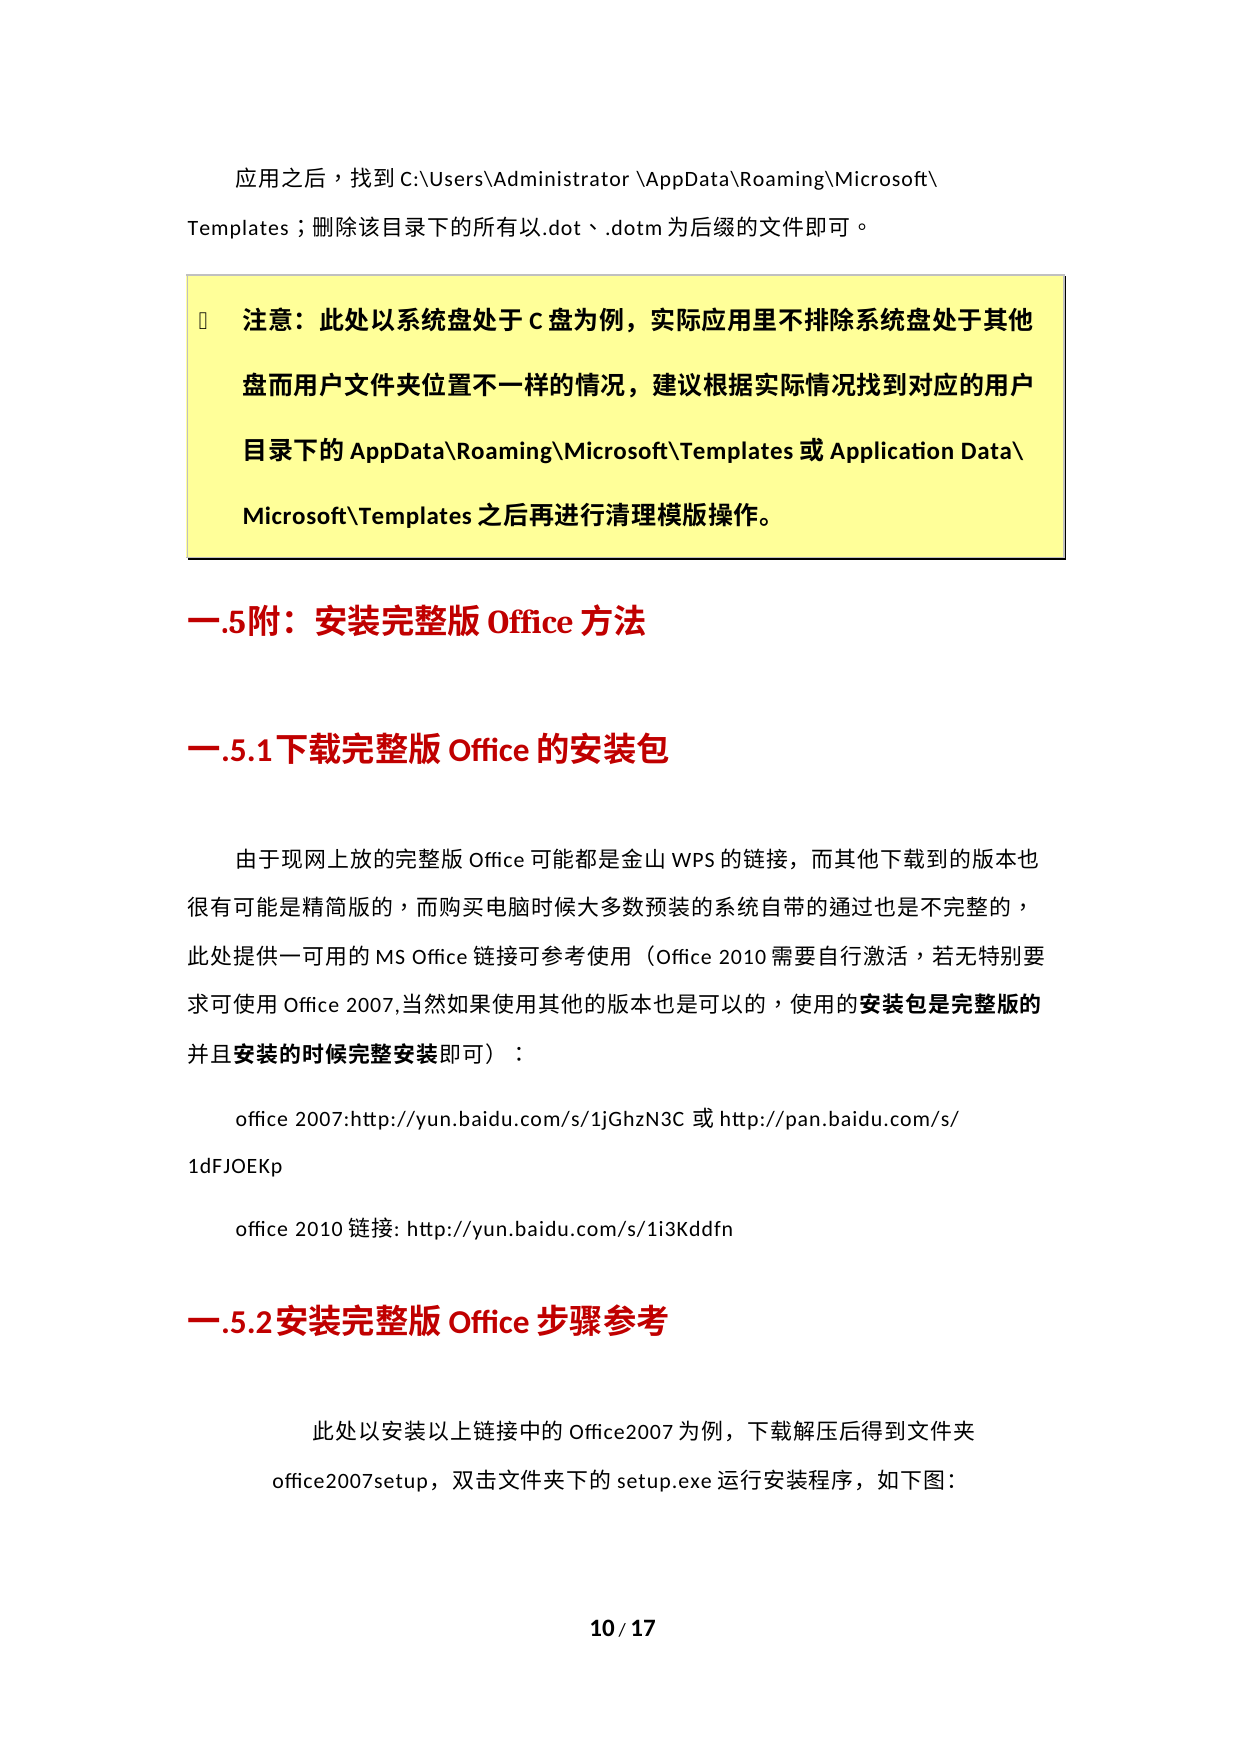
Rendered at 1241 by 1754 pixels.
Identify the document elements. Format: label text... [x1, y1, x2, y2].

subtitle 安装完整版Office步骤参考 [187, 1286, 1053, 1351]
text office 2010链接: http://yun.baidu.com/s/1i3Kddfn [187, 1212, 1053, 1244]
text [187, 1413, 1053, 1495]
subtitle 附：安装完整版Office方法 [187, 587, 1053, 652]
text office 2007:http://yun.baidu.com/s/1jGhzN3C 或http://pan.baidu.com/s/1dFJOEKp [187, 1101, 1053, 1182]
text 注意：此处以系统盘处于C盘为例，实际应用里不排除系统盘处于其他盘而用户文件夹位置不一样的情况，建议根据实际情况找到对应的用户目录下的AppData\Roaming\Microsoft\Templates或Application Data\Microsoft\Templates之后再进行清理模版操作。 [188, 276, 1063, 557]
subtitle 下载完整版Office的安装包 [187, 714, 1053, 779]
text 由于现网上放的完整版Office可能都是金山WPS的链接，而其他下载到的版本也很有可能是精简版的，而购买电脑时候大多数预装的系统自带的通过也是不完整的，此处提供一可用的MS Office链接可参考使用（Office 2010需要自行激活，若无特别要求可使用Office 2007,当然如果使用其他的版本也是可以的，使用的安装包是完整版的并且安装的时候完整安装即可）： [187, 841, 1053, 1069]
text 应用之后，找到C:\Users\Administrator \AppData\Roaming\Microsoft\Templates；删除该目录下的所有以.dot、.dotm为后缀的文件即可。 [187, 162, 1053, 243]
